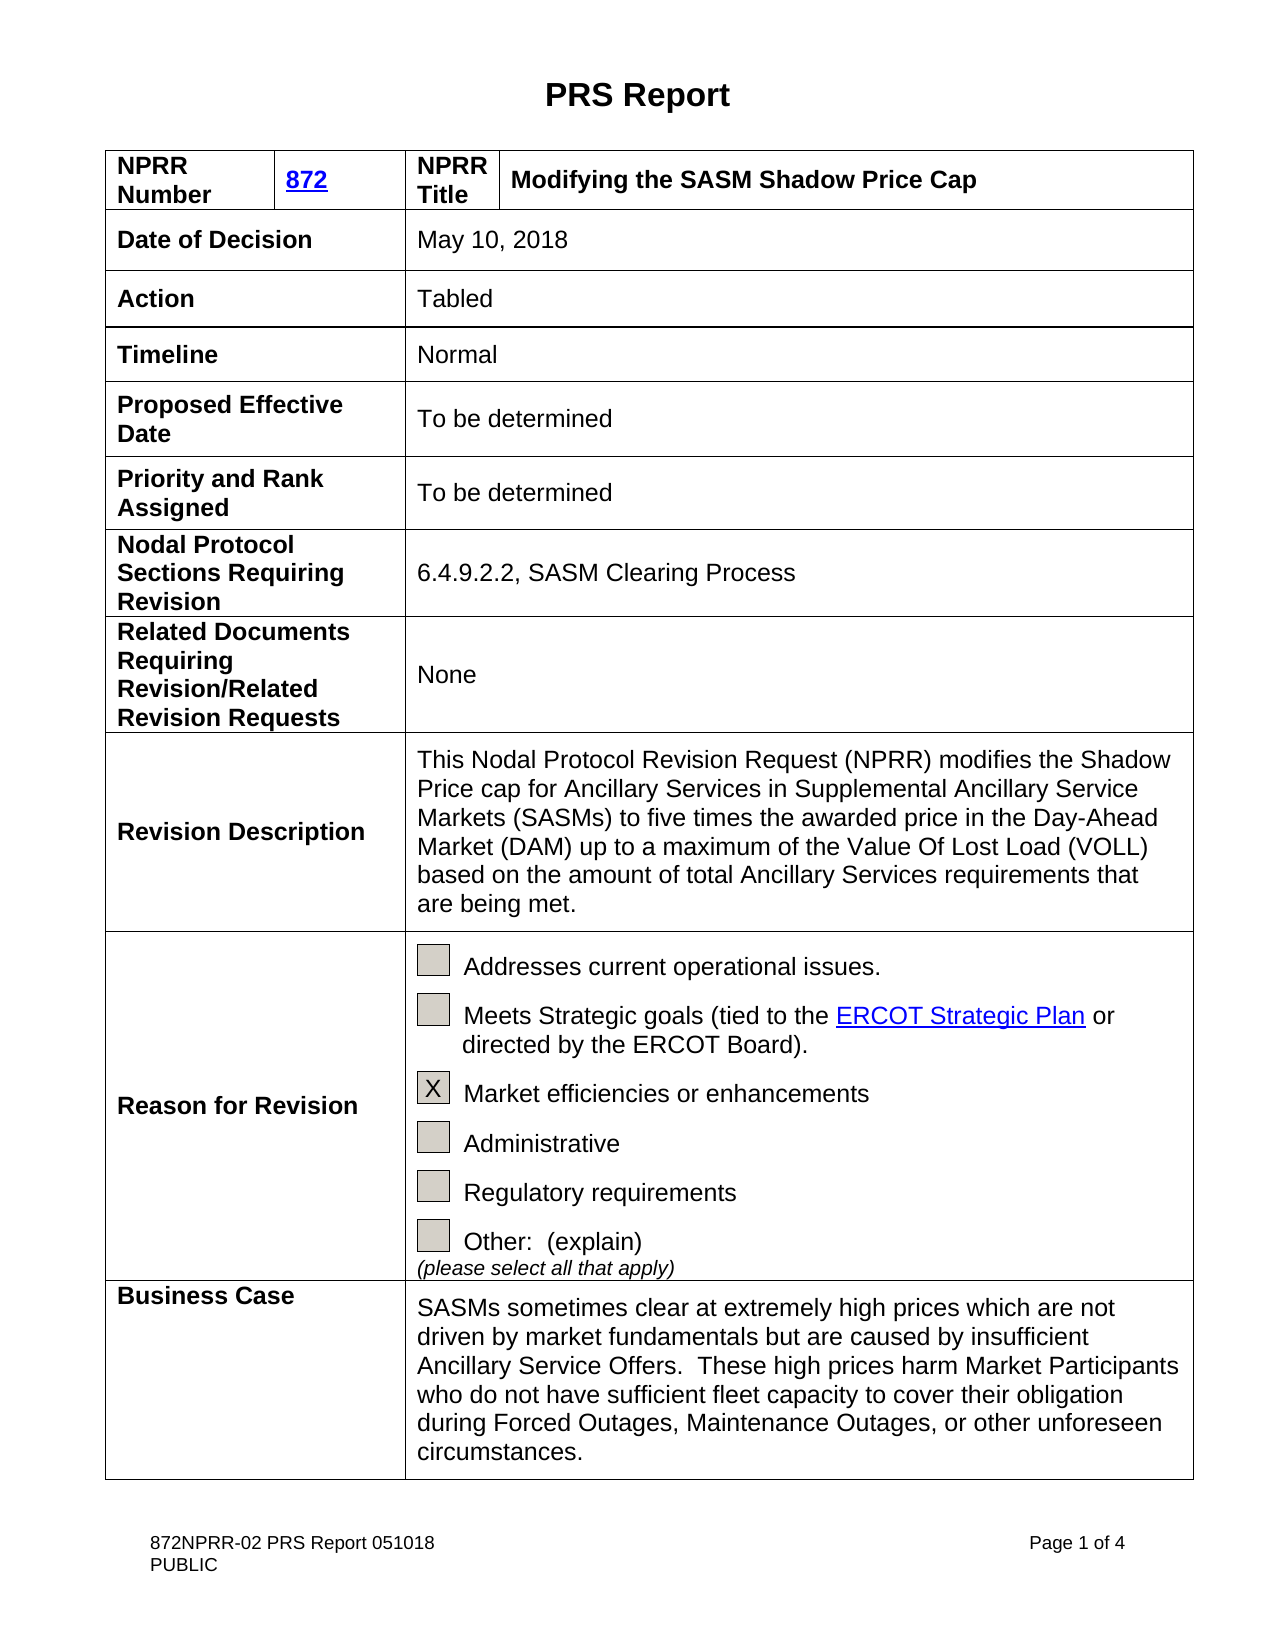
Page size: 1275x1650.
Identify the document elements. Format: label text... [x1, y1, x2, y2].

table_cell Action [106, 271, 405, 326]
table_cell Nodal Protocol Sections Requiring Revision [106, 530, 405, 616]
table_cell Reason for Revision [106, 932, 405, 1280]
table_header Modifying the SASM Shadow Price Cap [500, 151, 1193, 208]
table_cell This Nodal Protocol Revision Request (NPRR) modifies the Shadow Price cap for Ancillary Services in Supplemental Ancillary Service Markets (SASMs) to five times the awarded price in the Day-Ahead Market (DAM) up to a maximum of the Value Of Lost Load (VOLL) based on the amount of total Ancillary Services requirements that are being met. [406, 733, 1193, 931]
table_cell Normal [406, 328, 1193, 381]
table_cell Proposed Effective Date [106, 382, 405, 456]
table_cell None [406, 617, 1193, 732]
table_cell Tabled [406, 271, 1193, 326]
table_cell Revision Description [106, 733, 405, 931]
table_cell Addresses current operational issues. Meets Strategic goals (tied to the ERCOT Strategic Plan or directed by the ERCOT Board). Market efficiencies or enhancements Administrative Regulatory requirements Other: (explain) (please select all that apply) [406, 932, 1193, 1280]
table_header NPRR Title [406, 151, 499, 208]
table_cell Timeline [106, 328, 405, 381]
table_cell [406, 1281, 1193, 1478]
table_cell May 10, 2018 [406, 210, 1193, 270]
table_cell To be determined [406, 457, 1193, 529]
table_cell To be determined [406, 382, 1193, 456]
table_header 872 [275, 151, 405, 208]
table_cell 6.4.9.2.2, SASM Clearing Process [406, 530, 1193, 616]
table_header NPRR Number [106, 151, 274, 208]
table_cell Business Case [106, 1281, 405, 1478]
table_cell Date of Decision [106, 210, 405, 270]
table_cell Related Documents Requiring Revision/Related Revision Requests [106, 617, 405, 732]
table_cell Priority and Rank Assigned [106, 457, 405, 529]
